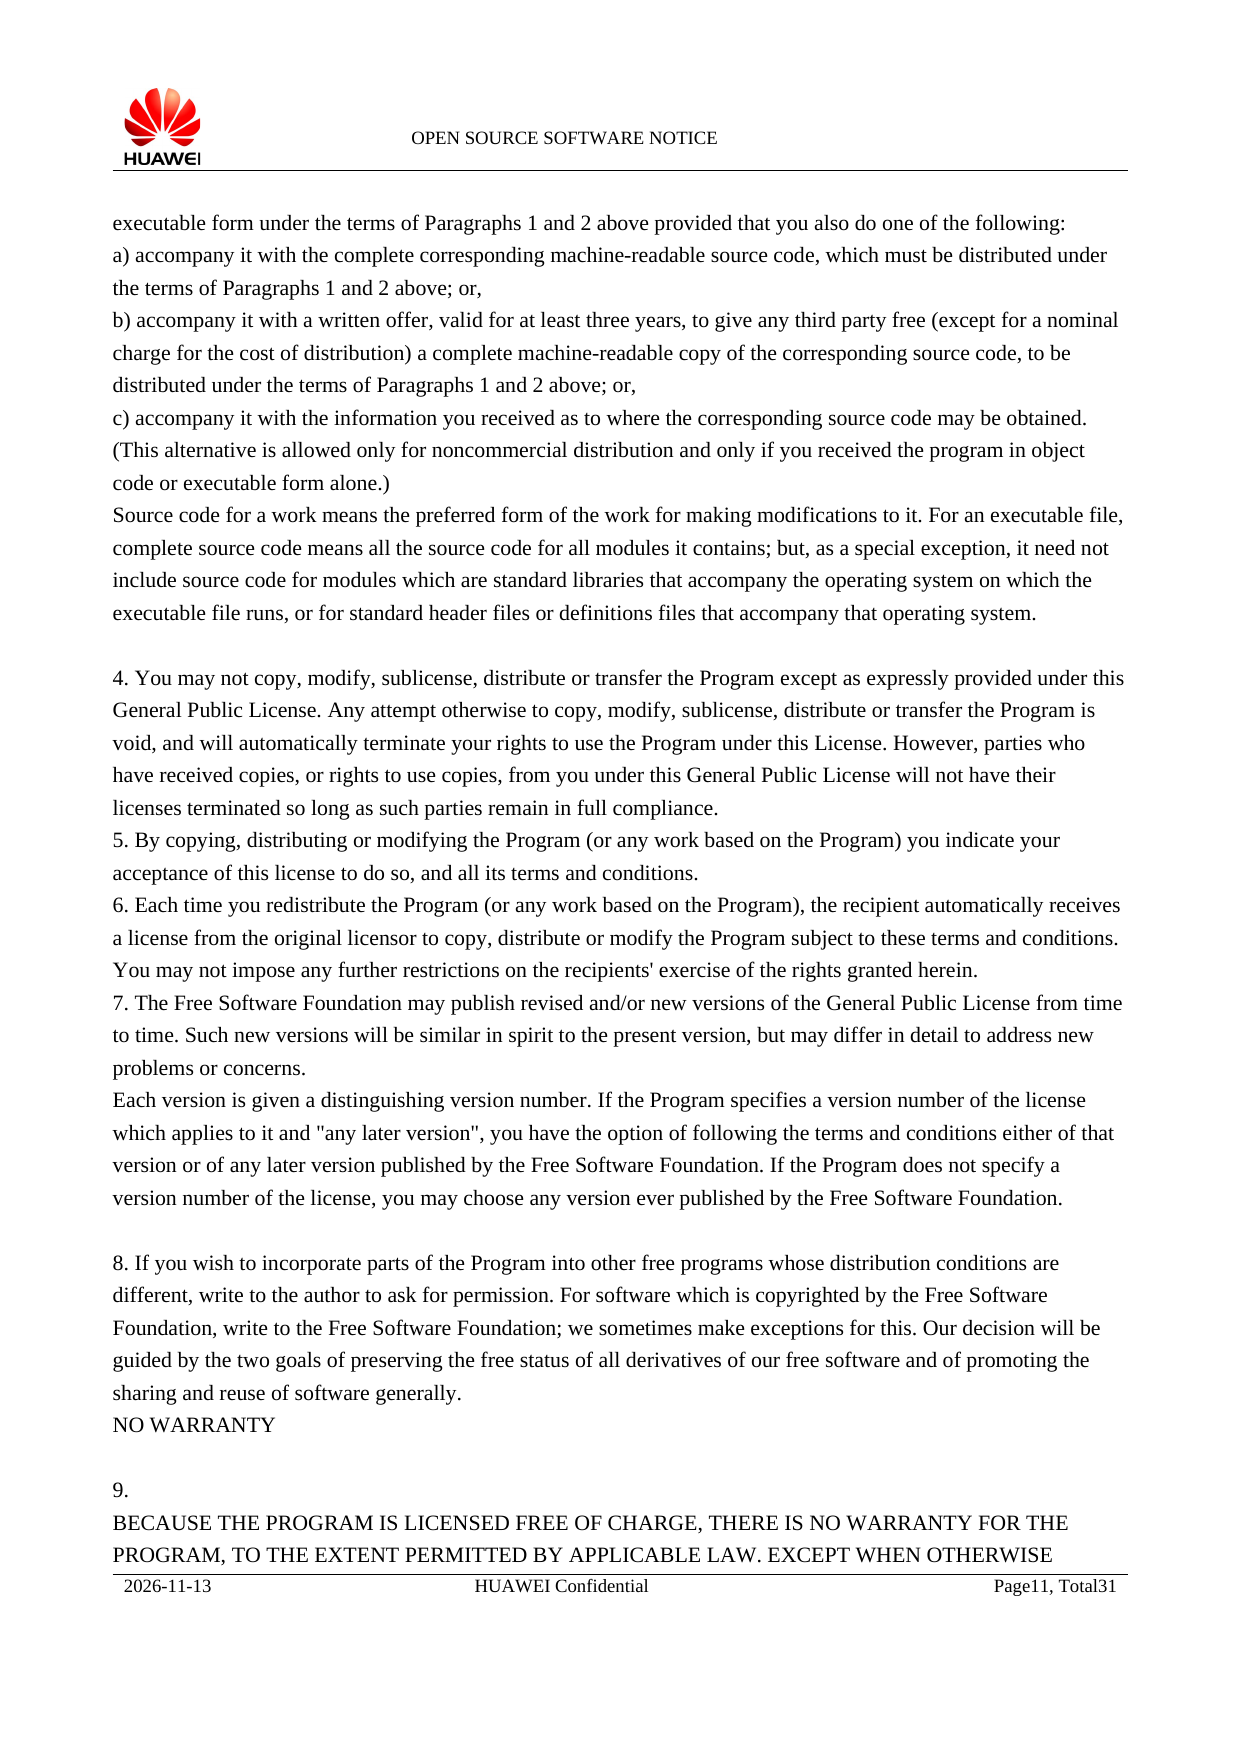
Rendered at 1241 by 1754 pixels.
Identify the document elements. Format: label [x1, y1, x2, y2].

picture [124, 88, 201, 165]
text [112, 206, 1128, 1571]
